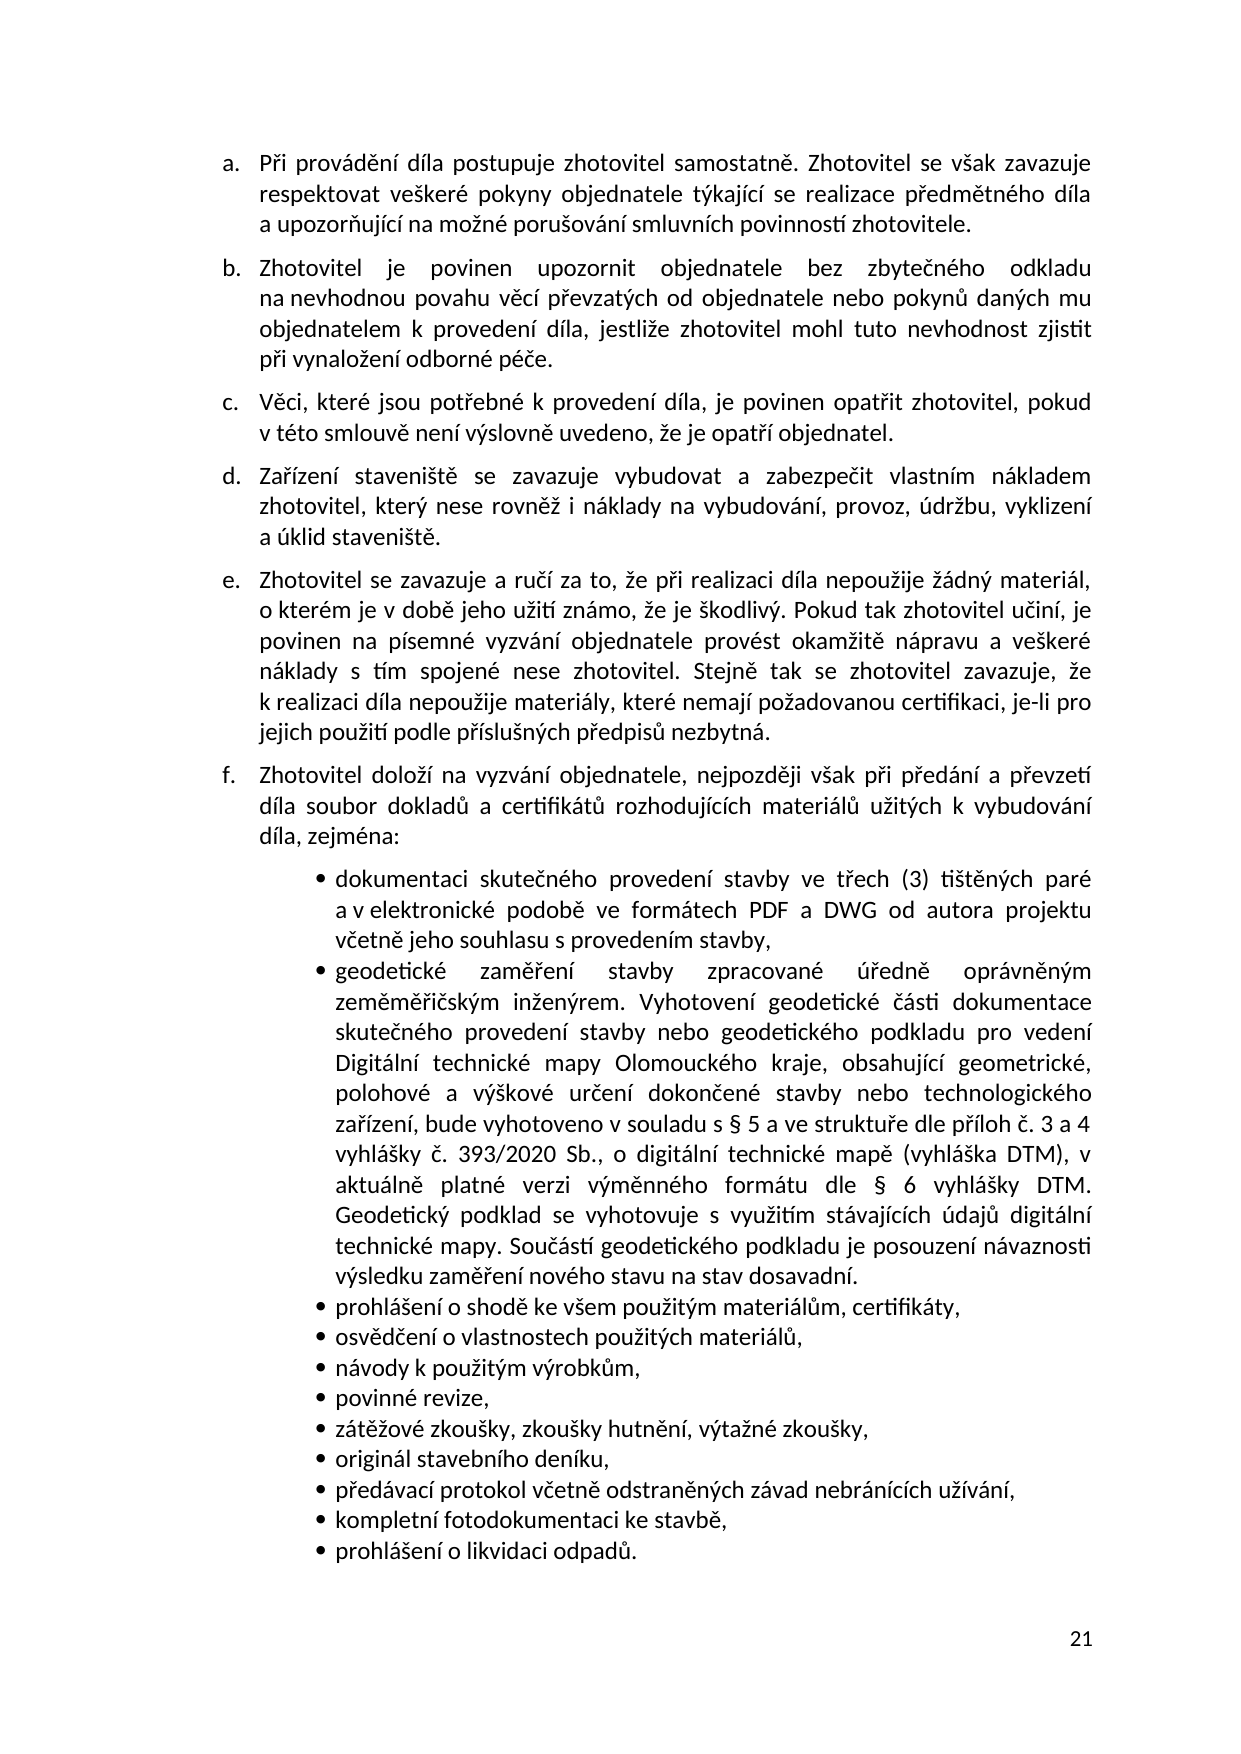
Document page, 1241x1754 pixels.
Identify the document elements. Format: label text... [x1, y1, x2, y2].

list předávací protokol včetně odstraněných závad nebránících užívání, [316, 1474, 1093, 1504]
list Zhotovitel je povinen upozornit objednatele bez zbytečného odkladu na nevhodnou povahu věcí převzatých od objednatele nebo pokynů daných mu objednatelem k provedení díla, jestliže zhotovitel mohl tuto nevhodnost zjistit při vynaložení odborné péče. [222, 252, 1093, 374]
list Zhotovitel se zavazuje a ručí za to, že při realizaci díla nepoužije žádný materiál, o kterém je v době jeho užití známo, že je škodlivý. Pokud tak zhotovitel učiní, je povinen na písemné vyzvání objednatele provést okamžitě nápravu a veškeré náklady s tím spojené nese zhotovitel. Stejně tak se zhotovitel zavazuje, že k realizaci díla nepoužije materiály, které nemají požadovanou certifikaci, je-li pro jejich použití podle příslušných předpisů nezbytná. [222, 564, 1093, 747]
list originál stavebního deníku, [316, 1443, 1093, 1474]
list prohlášení o shodě ke všem použitým materiálům, certifikáty, [316, 1291, 1093, 1321]
list geodetické zaměření stavby zpracované úředně oprávněným zeměměřičským inženýrem. Vyhotovení geodetické části dokumentace skutečného provedení stavby nebo geodetického podkladu pro vedení Digitální technické mapy Olomouckého kraje, obsahující geometrické, polohové a výškové určení dokončené stavby nebo technologického zařízení, bude vyhotoveno v souladu s § 5 a ve struktuře dle příloh č. 3 a 4 vyhlášky č. 393/2020 Sb., o digitální technické mapě (vyhláška DTM), v aktuálně platné verzi výměnného formátu dle § 6 vyhlášky DTM. Geodetický podklad se vyhotovuje s využitím stávajících údajů digitální technické mapy. Součástí geodetického podkladu je posouzení návaznosti výsledku zaměření nového stavu na stav dosavadní. [316, 955, 1093, 1291]
list zátěžové zkoušky, zkoušky hutnění, výtažné zkoušky, [316, 1413, 1093, 1443]
list Zhotovitel doloží na vyzvání objednatele, nejpozději však při předání a převzetí díla soubor dokladů a certifikátů rozhodujících materiálů užitých k vybudování díla, zejména: [222, 759, 1093, 851]
list Při provádění díla postupuje zhotovitel samostatně. Zhotovitel se však zavazuje respektovat veškeré pokyny objednatele týkající se realizace předmětného díla a upozorňující na možné porušování smluvních povinností zhotovitele. [222, 148, 1093, 239]
list návody k použitým výrobkům, [316, 1352, 1093, 1382]
list Věci, které jsou potřebné k provedení díla, je povinen opatřit zhotovitel, pokud v této smlouvě není výslovně uvedeno, že je opatří objednatel. [222, 386, 1093, 447]
list Zařízení staveniště se zavazuje vybudovat a zabezpečit vlastním nákladem zhotovitel, který nese rovněž i náklady na vybudování, provoz, údržbu, vyklizení a úklid staveniště. [222, 460, 1093, 551]
list dokumentaci skutečného provedení stavby ve třech (3) tištěných paré a v elektronické podobě ve formátech PDF a DWG od autora projektu včetně jeho souhlasu s provedením stavby, [316, 863, 1093, 955]
list kompletní fotodokumentaci ke stavbě, [316, 1504, 1093, 1535]
list prohlášení o likvidaci odpadů. [316, 1535, 1093, 1566]
list osvědčení o vlastnostech použitých materiálů, [316, 1321, 1093, 1352]
list povinné revize, [316, 1382, 1093, 1413]
